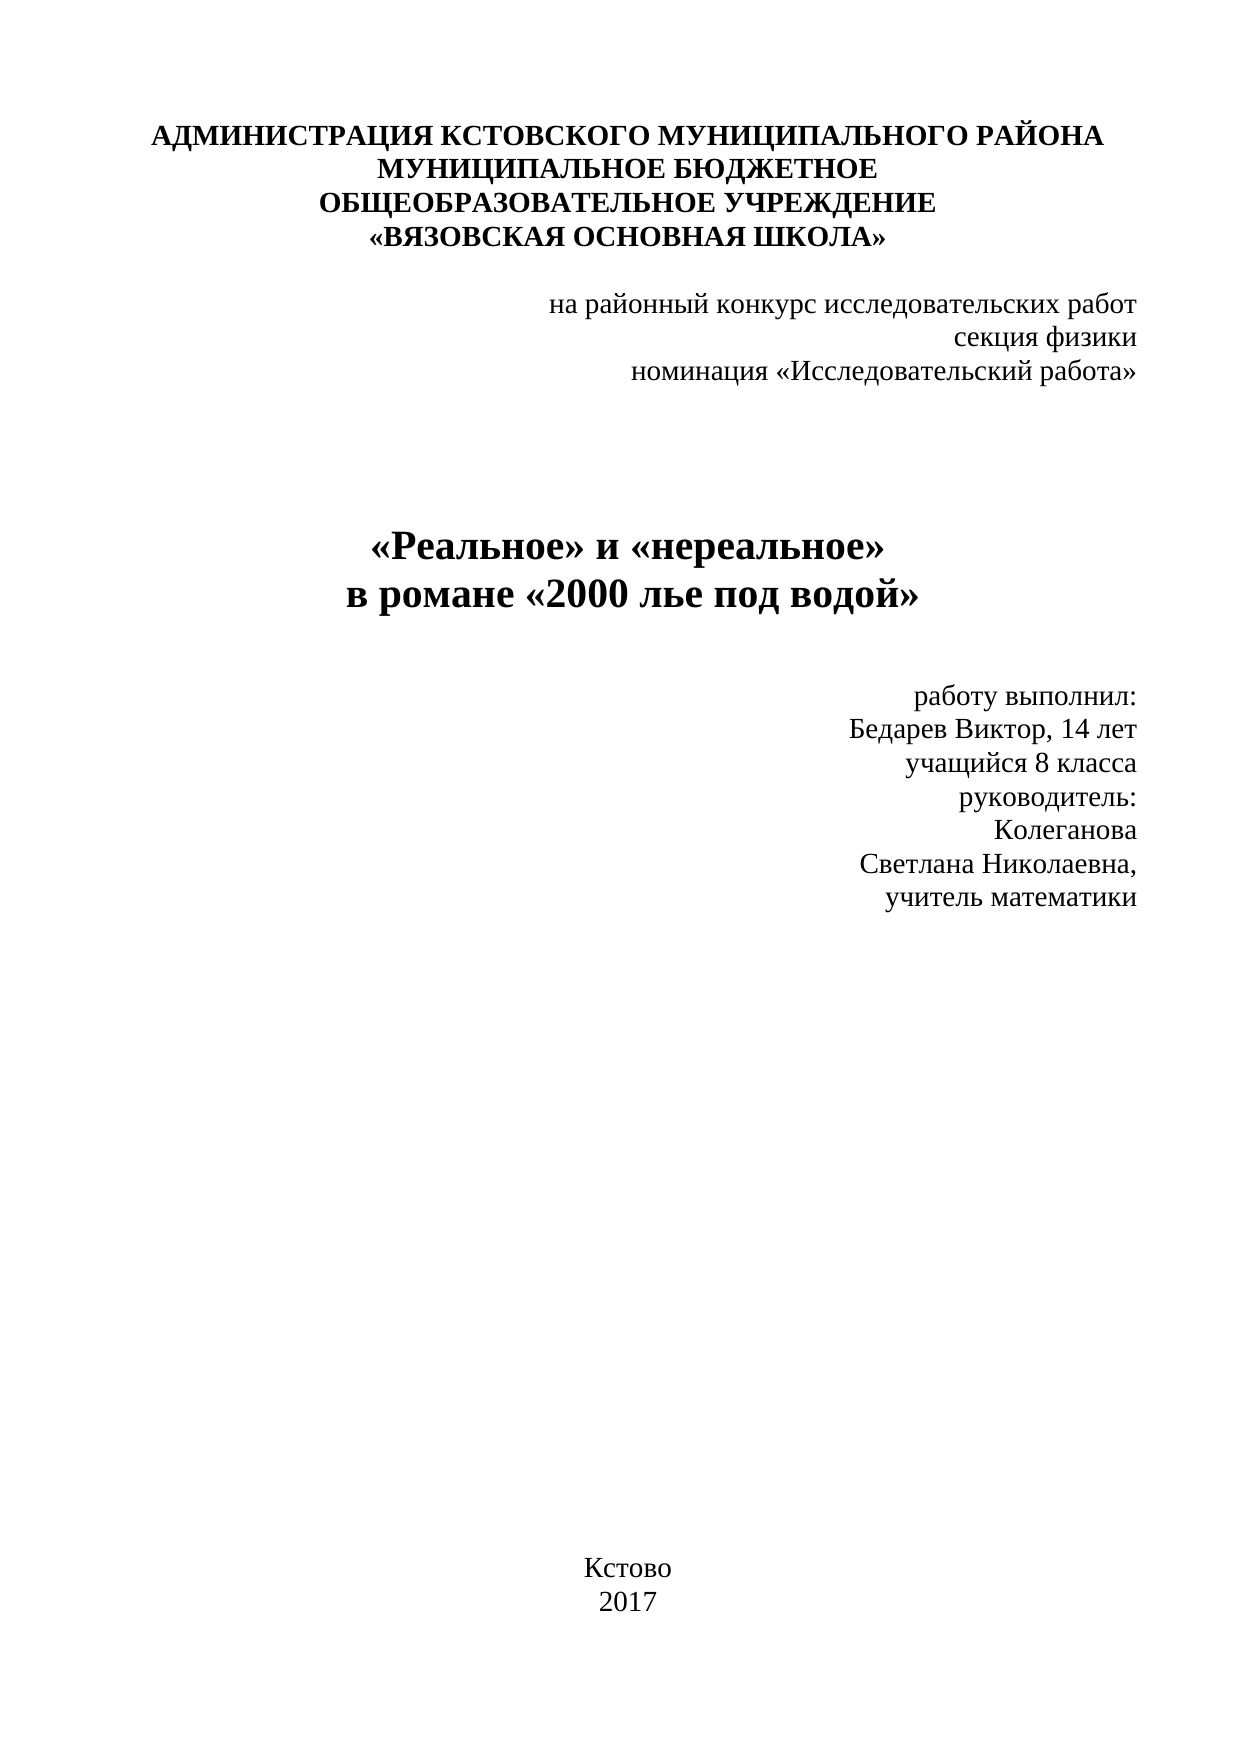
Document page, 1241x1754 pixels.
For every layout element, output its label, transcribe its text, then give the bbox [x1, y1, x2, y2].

text Светлана Николаевна, [118, 846, 1137, 879]
text на районный конкурс исследовательских работ [118, 286, 1137, 319]
text Бедарев Виктор, 14 лет [118, 712, 1137, 745]
text номинация «Исследовательский работа» [118, 353, 1137, 386]
text «Реальное» и «нереальное» [118, 521, 1137, 568]
text в романе «2000 лье под водой» [118, 568, 1137, 616]
text учитель математики [118, 879, 1137, 913]
text руководитель: [118, 779, 1137, 812]
text ОБЩЕОБРАЗОВАТЕЛЬНОЕ УЧРЕЖДЕНИЕ [118, 185, 1137, 219]
text 2017 [118, 1584, 1137, 1617]
text секция физики [118, 319, 1137, 353]
text учащийся 8 класса [118, 745, 1137, 779]
text Колеганова [118, 812, 1137, 846]
text МУНИЦИПАЛЬНОЕ БЮДЖЕТНОЕ [118, 152, 1137, 185]
text АДМИНИСТРАЦИЯ КСТОВСКОГО МУНИЦИПАЛЬНОГО РАЙОНА [118, 118, 1137, 152]
text работу выполнил: [118, 678, 1137, 712]
text «ВЯЗОВСКАЯ ОСНОВНАЯ ШКОЛА» [118, 219, 1137, 252]
text Кстово [118, 1550, 1137, 1584]
